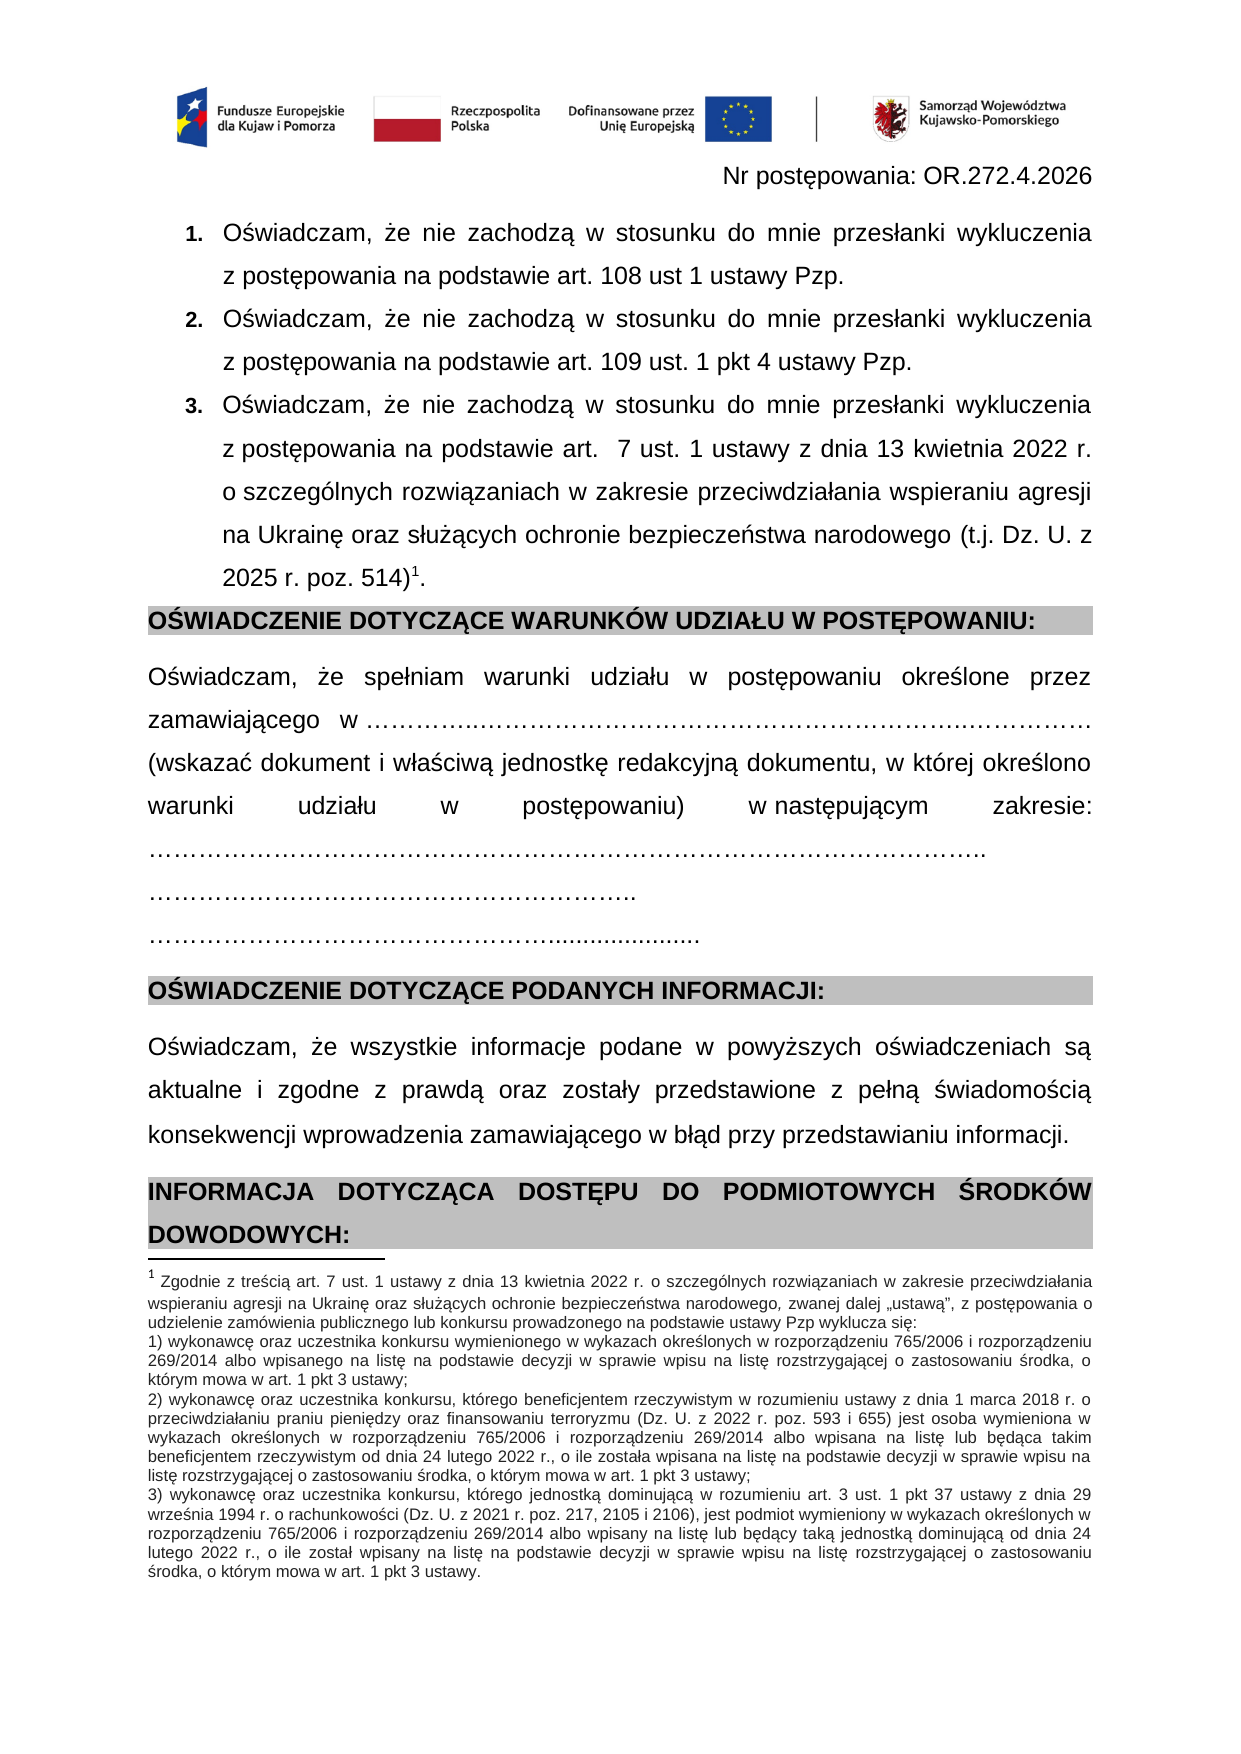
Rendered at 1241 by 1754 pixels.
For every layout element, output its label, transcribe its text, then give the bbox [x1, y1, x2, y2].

text Oświadczam, że wszystkie informacje podane w powyższych oświadczeniach są aktualne i zgodne z prawdą oraz zostały przedstawione z pełną świadomością konsekwencji wprowadzenia zamawiającego w błąd przy przedstawianiu informacji. [148, 1032, 1093, 1149]
list Oświadczam, że nie zachodzą w stosunku do mnie przesłanki wykluczenia z postępowania na podstawie art. 7 ust. 1 ustawy z dnia 13 kwietnia 2022 r. o szczególnych rozwiązaniach w zakresie przeciwdziałania wspieraniu agresji na Ukrainę oraz służących ochronie bezpieczeństwa narodowego (t.j. Dz. U. z 2025 r. poz. 514). [185, 390, 1093, 592]
text OŚWIADCZENIE DOTYCZĄCE PODANYCH INFORMACJI: [148, 976, 1093, 1005]
list Oświadczam, że nie zachodzą w stosunku do mnie przesłanki wykluczenia z postępowania na podstawie art. 108 ust 1 ustawy Pzp. [185, 218, 1093, 290]
text OŚWIADCZENIE DOTYCZĄCE WARUNKÓW UDZIAŁU W POSTĘPOWANIU: [148, 606, 1093, 635]
picture [147, 73, 1093, 162]
text Oświadczam, że spełniam warunki udziału w postępowaniu określone przez zamawiającego w …………..…………………………………………………..…………… (wskazać dokument i właściwą jednostkę redakcyjną dokumentu, w której określono warunki udziału w postępowaniu) w następującym zakresie: ………………………………………………………………………………………..…………………………………………………..…………………………………………...................... [148, 662, 1093, 949]
list Oświadczam, że nie zachodzą w stosunku do mnie przesłanki wykluczenia z postępowania na podstawie art. 109 ust. 1 pkt 4 ustawy Pzp. [185, 304, 1093, 376]
text INFORMACJA DOTYCZĄCA DOSTĘPU DO PODMIOTOWYCH ŚRODKÓW DOWODOWYCH: [148, 1177, 1093, 1249]
